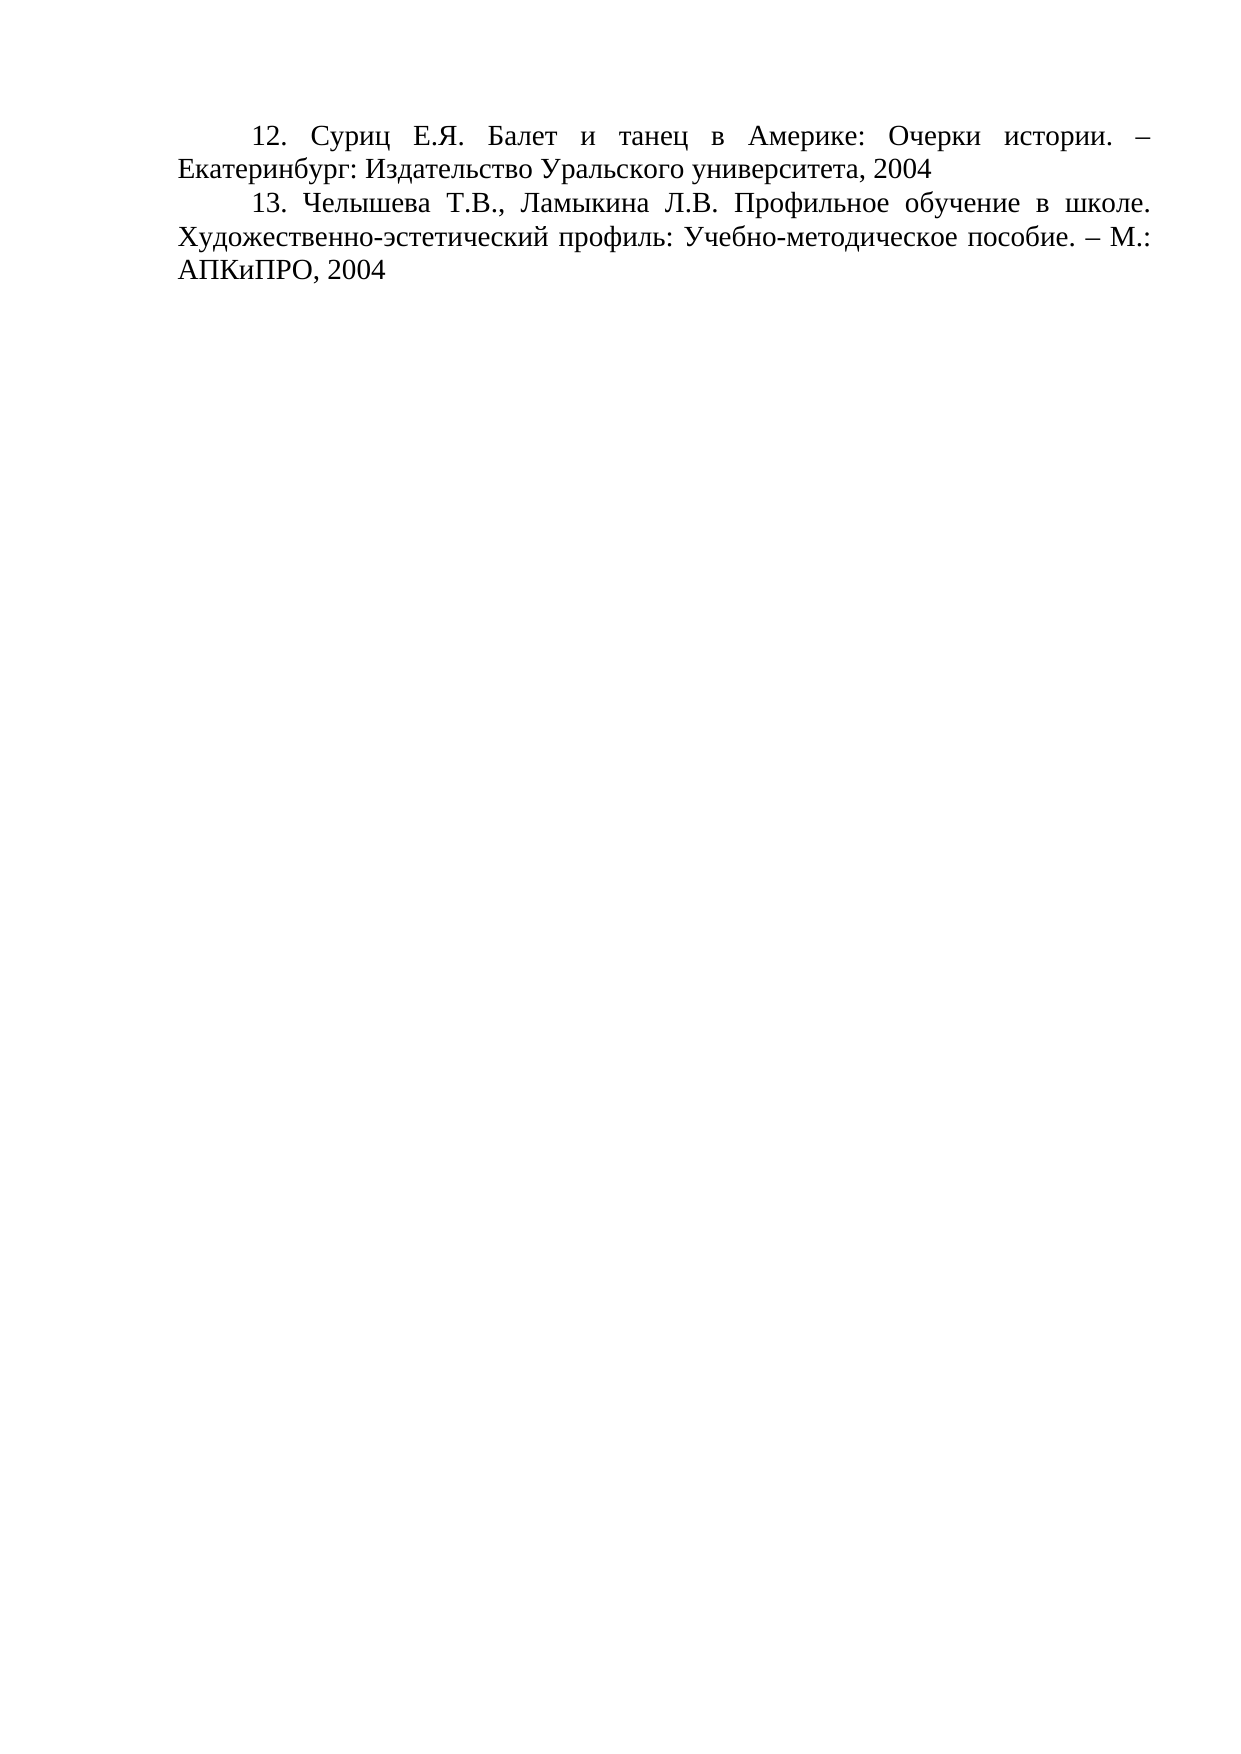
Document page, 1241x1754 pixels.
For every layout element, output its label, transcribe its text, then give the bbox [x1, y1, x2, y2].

text 12. Суриц Е.Я. Балет и танец в Америке: Очерки истории. – Екатеринбург: Издательство Уральского университета, 2004 [177, 118, 1152, 185]
text 13. Челышева Т.В., Ламыкина Л.В. Профильное обучение в школе. Художественно-эстетический профиль: Учебно-методическое пособие. – М.: АПКиПРО, 2004 [177, 185, 1152, 286]
